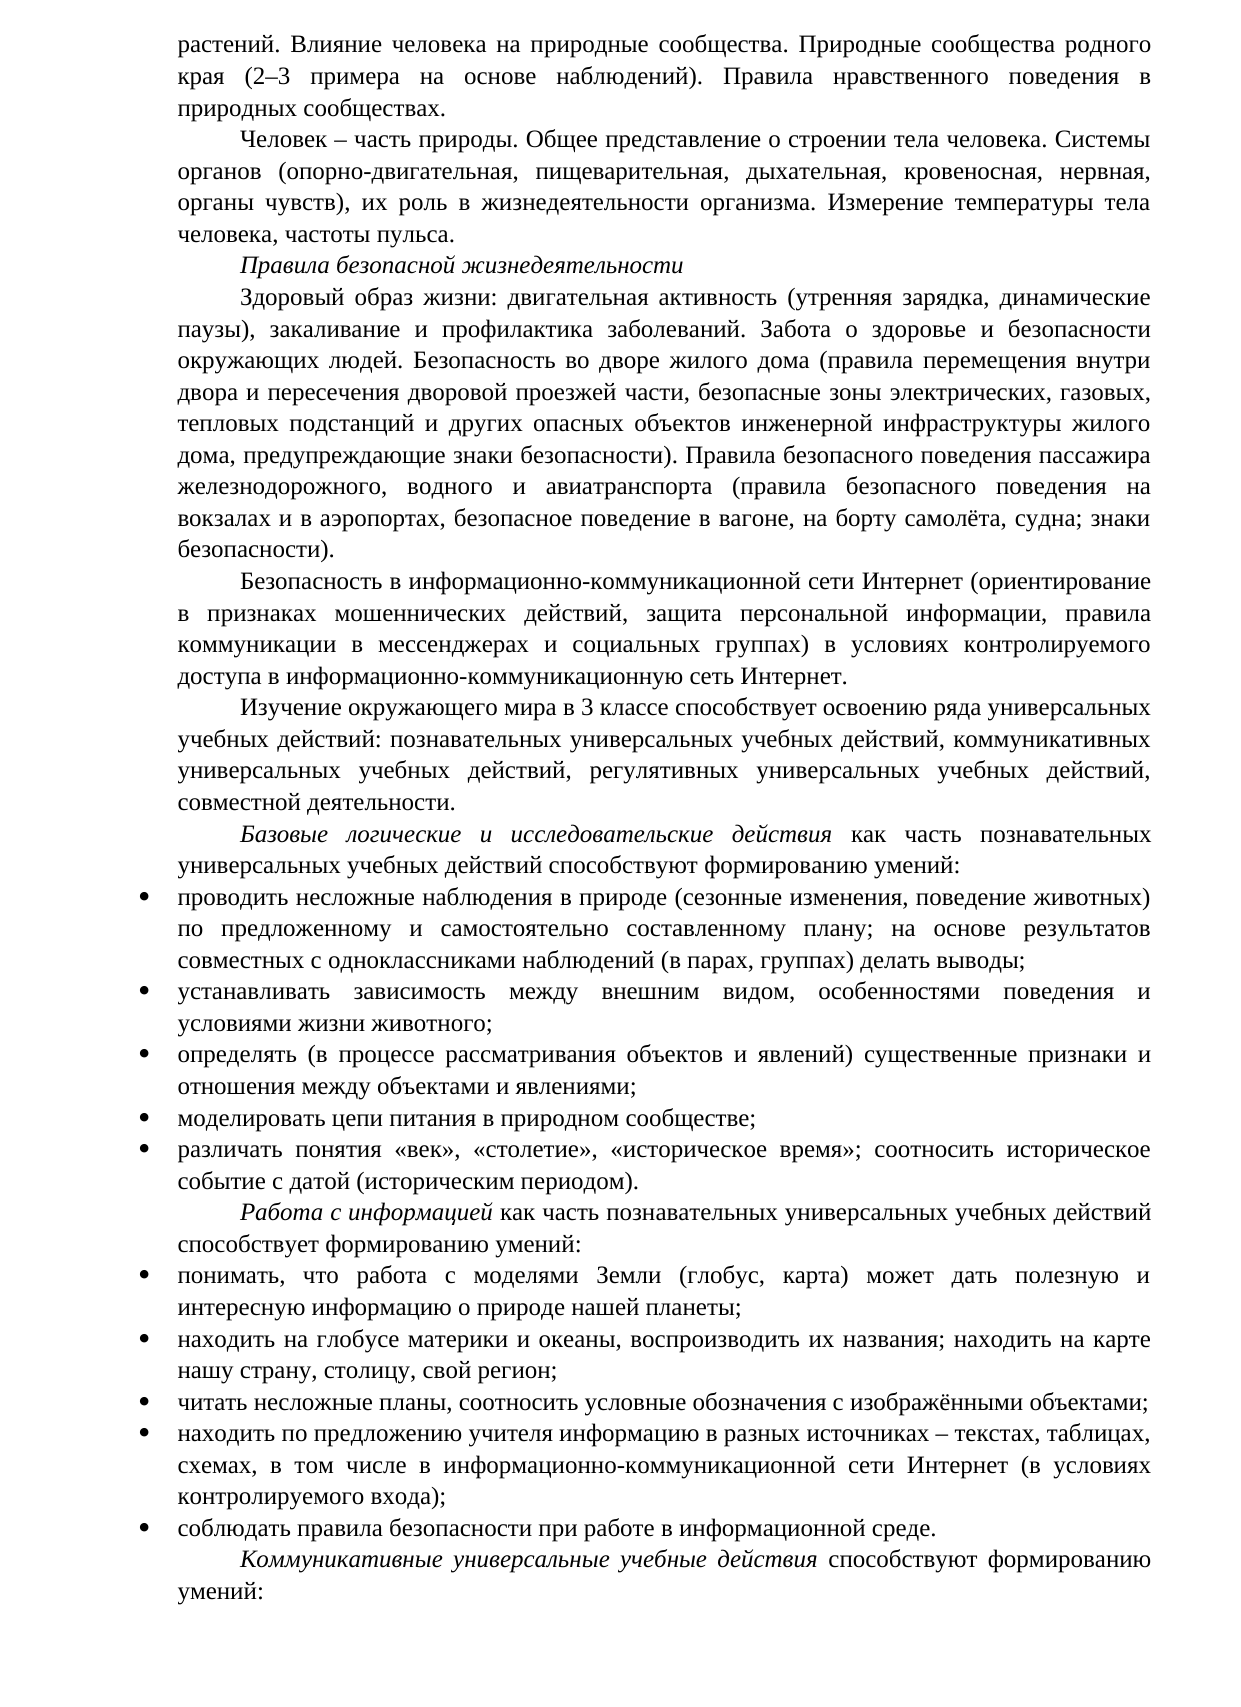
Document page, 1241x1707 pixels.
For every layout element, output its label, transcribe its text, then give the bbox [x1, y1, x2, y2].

text Человек – часть природы. Общее представление о строении тела человека. Системы органов (опорно-двигательная, пищеварительная, дыхательная, кровеносная, нервная, органы чувств), их роль в жизнедеятельности организма. Измерение температуры тела человека, частоты пульса. [177, 124, 1152, 248]
text Коммуникативные универсальные учебные действия способствуют формированию умений: [177, 1544, 1152, 1605]
text Изучение окружающего мира в 3 классе способствует освоению ряда универсальных учебных действий: познавательных универсальных учебных действий, коммуникативных универсальных учебных действий, регулятивных универсальных учебных действий, совместной деятельности. [177, 692, 1152, 816]
text Правила безопасной жизнедеятельности [177, 251, 1152, 279]
text Безопасность в информационно-коммуникационной сети Интернет (ориентирование в признаках мошеннических действий, защита персональной информации, правила коммуникации в мессенджерах и социальных группах) в условиях контролируемого доступа в информационно-коммуникационную сеть Интернет. [177, 566, 1152, 689]
list соблюдать правила безопасности при работе в информационной среде. [140, 1513, 1152, 1542]
list находить по предложению учителя информацию в разных источниках – текстах, таблицах, схемах, в том числе в информационно-коммуникационной сети Интернет (в условиях контролируемого входа); [140, 1418, 1152, 1510]
text Здоровый образ жизни: двигательная активность (утренняя зарядка, динамические паузы), закаливание и профилактика заболеваний. Забота о здоровье и безопасности окружающих людей. Безопасность во дворе жилого дома (правила перемещения внутри двора и пересечения дворовой проезжей части, безопасные зоны электрических, газовых, тепловых подстанций и других опасных объектов инженерной инфраструктуры жилого дома, предупреждающие знаки безопасности). Правила безопасного поведения пассажира железнодорожного, водного и авиатранспорта (правила безопасного поведения на вокзалах и в аэропортах, безопасное поведение в вагоне, на борту самолёта, судна; знаки безопасности). [177, 282, 1152, 563]
list находить на глобусе материки и океаны, воспроизводить их названия; находить на карте нашу страну, столицу, свой регион; [140, 1324, 1152, 1384]
list понимать, что работа с моделями Земли (глобус, карта) может дать полезную и интересную информацию о природе нашей планеты; [140, 1261, 1152, 1321]
list определять (в процессе рассматривания объектов и явлений) существенные признаки и отношения между объектами и явлениями; [140, 1039, 1152, 1100]
text Базовые логические и исследовательские действия как часть познавательных универсальных учебных действий способствуют формированию умений: [177, 819, 1152, 879]
list проводить несложные наблюдения в природе (сезонные изменения, поведение животных) по предложенному и самостоятельно составленному плану; на основе результатов совместных с одноклассниками наблюдений (в парах, группах) делать выводы; [140, 882, 1152, 974]
list различать понятия «век», «столетие», «историческое время»; соотносить историческое событие с датой (историческим периодом). [140, 1134, 1152, 1194]
list моделировать цепи питания в природном сообществе; [140, 1103, 1152, 1131]
list устанавливать зависимость между внешним видом, особенностями поведения и условиями жизни животного; [140, 976, 1152, 1037]
list читать несложные планы, соотносить условные обозначения с изображёнными объектами; [140, 1387, 1152, 1416]
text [177, 29, 1152, 121]
text Работа с информацией как часть познавательных универсальных учебных действий способствует формированию умений: [177, 1197, 1152, 1258]
